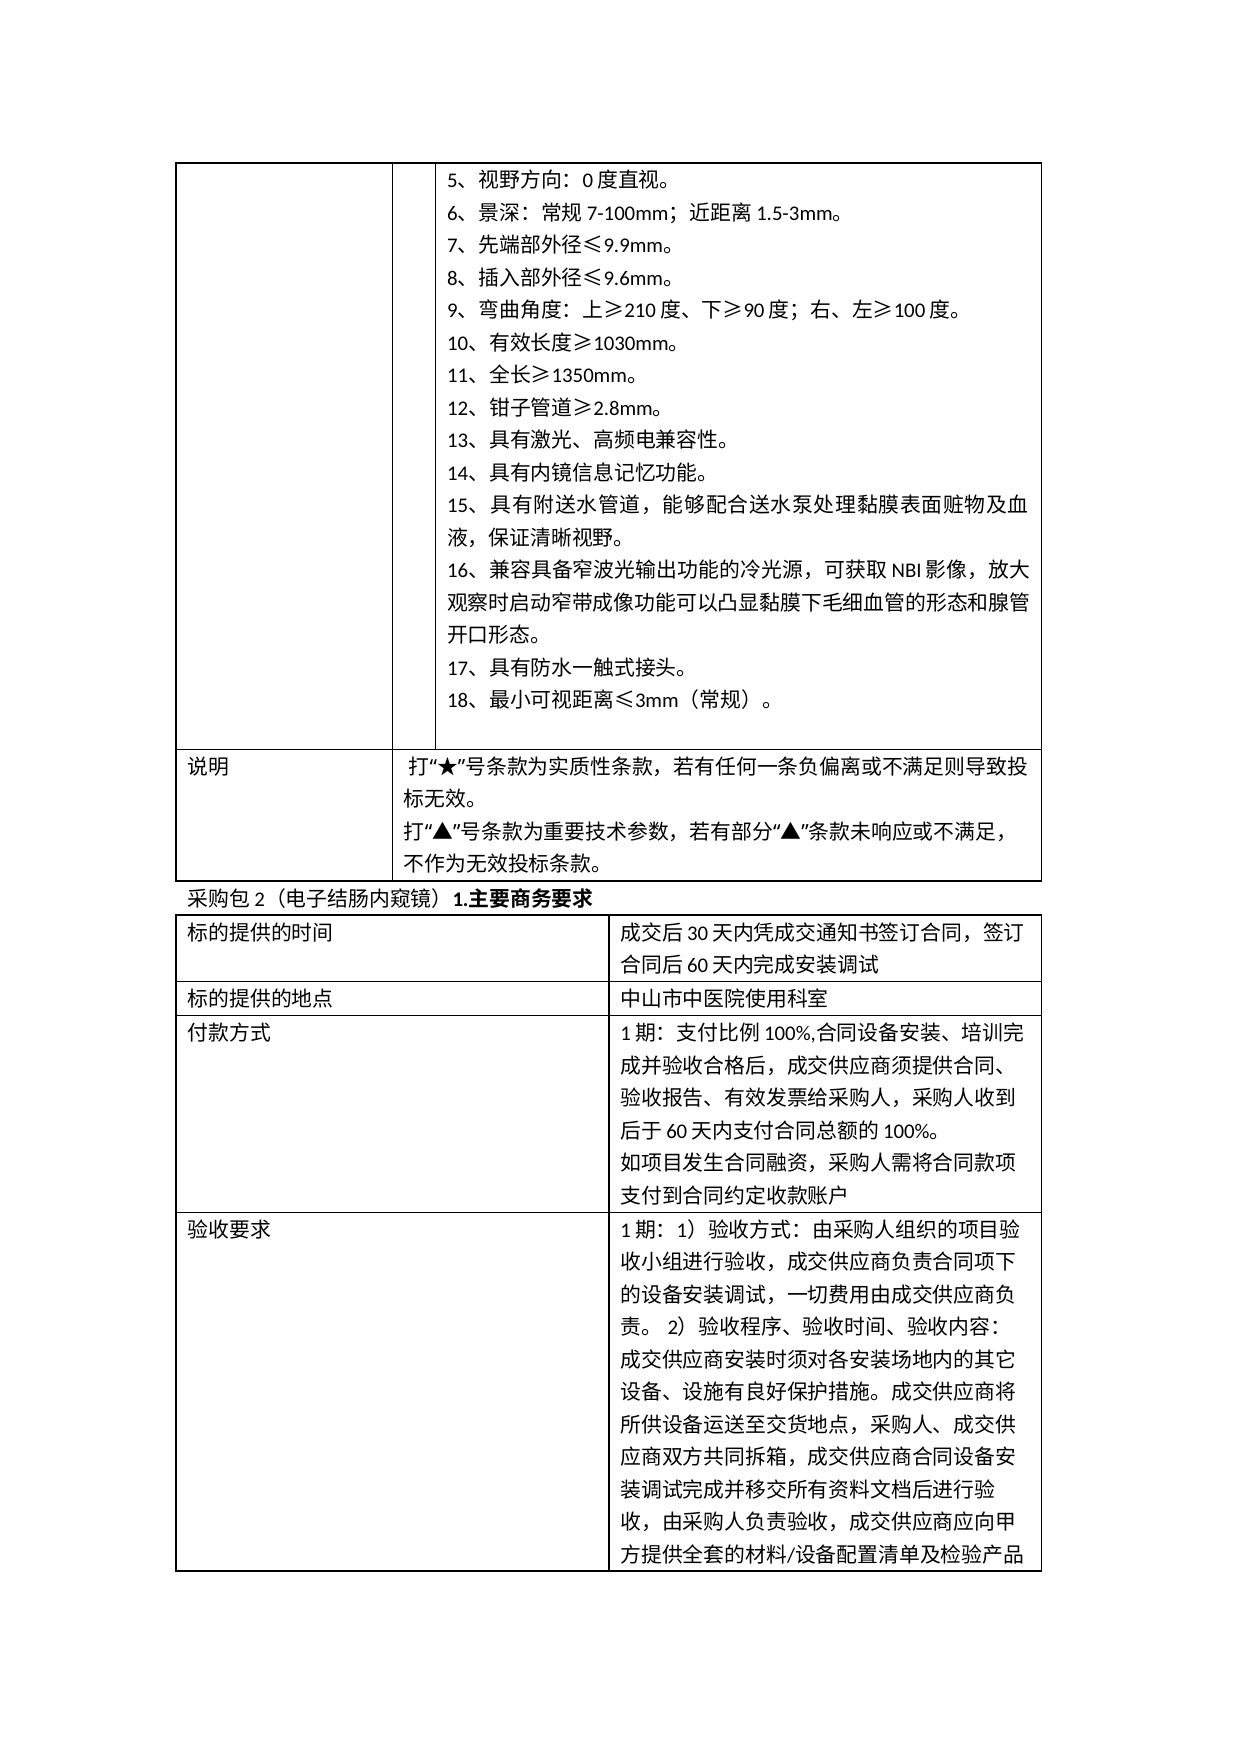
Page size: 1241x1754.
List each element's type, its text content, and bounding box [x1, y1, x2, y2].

table_cell 说明 [177, 750, 392, 880]
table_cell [610, 1213, 1041, 1570]
table_header 标的提供的时间 [177, 916, 608, 981]
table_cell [436, 164, 1041, 748]
table_cell 付款方式 [177, 1016, 608, 1211]
table_header 成交后30天内凭成交通知书签订合同，签订合同后60天内完成安装调试 [610, 916, 1041, 981]
table_cell 中山市中医院使用科室 [610, 982, 1041, 1015]
table_cell 1 [393, 164, 435, 748]
table_cell 标的提供的地点 [177, 982, 608, 1015]
table_cell 验收要求 [177, 1213, 608, 1570]
table_cell 1期：支付比例100%,合同设备安装、培训完成并验收合格后，成交供应商须提供合同、验收报告、有效发票给采购人，采购人收到后于60天内支付合同总额的100%。 如项目发生合同融资，采购人需将合同款项支付到合同约定收款账户 [610, 1016, 1041, 1211]
text 采购包2（电子结肠内窥镜）1.主要商务要求 [187, 882, 1053, 914]
table_cell 打“★”号条款为实质性条款，若有任何一条负偏离或不满足则导致投标无效。 打“▲”号条款为重要技术参数，若有部分“▲”条款未响应或不满足，不作为无效投标条款。 [393, 750, 1041, 880]
table_cell [177, 164, 392, 748]
